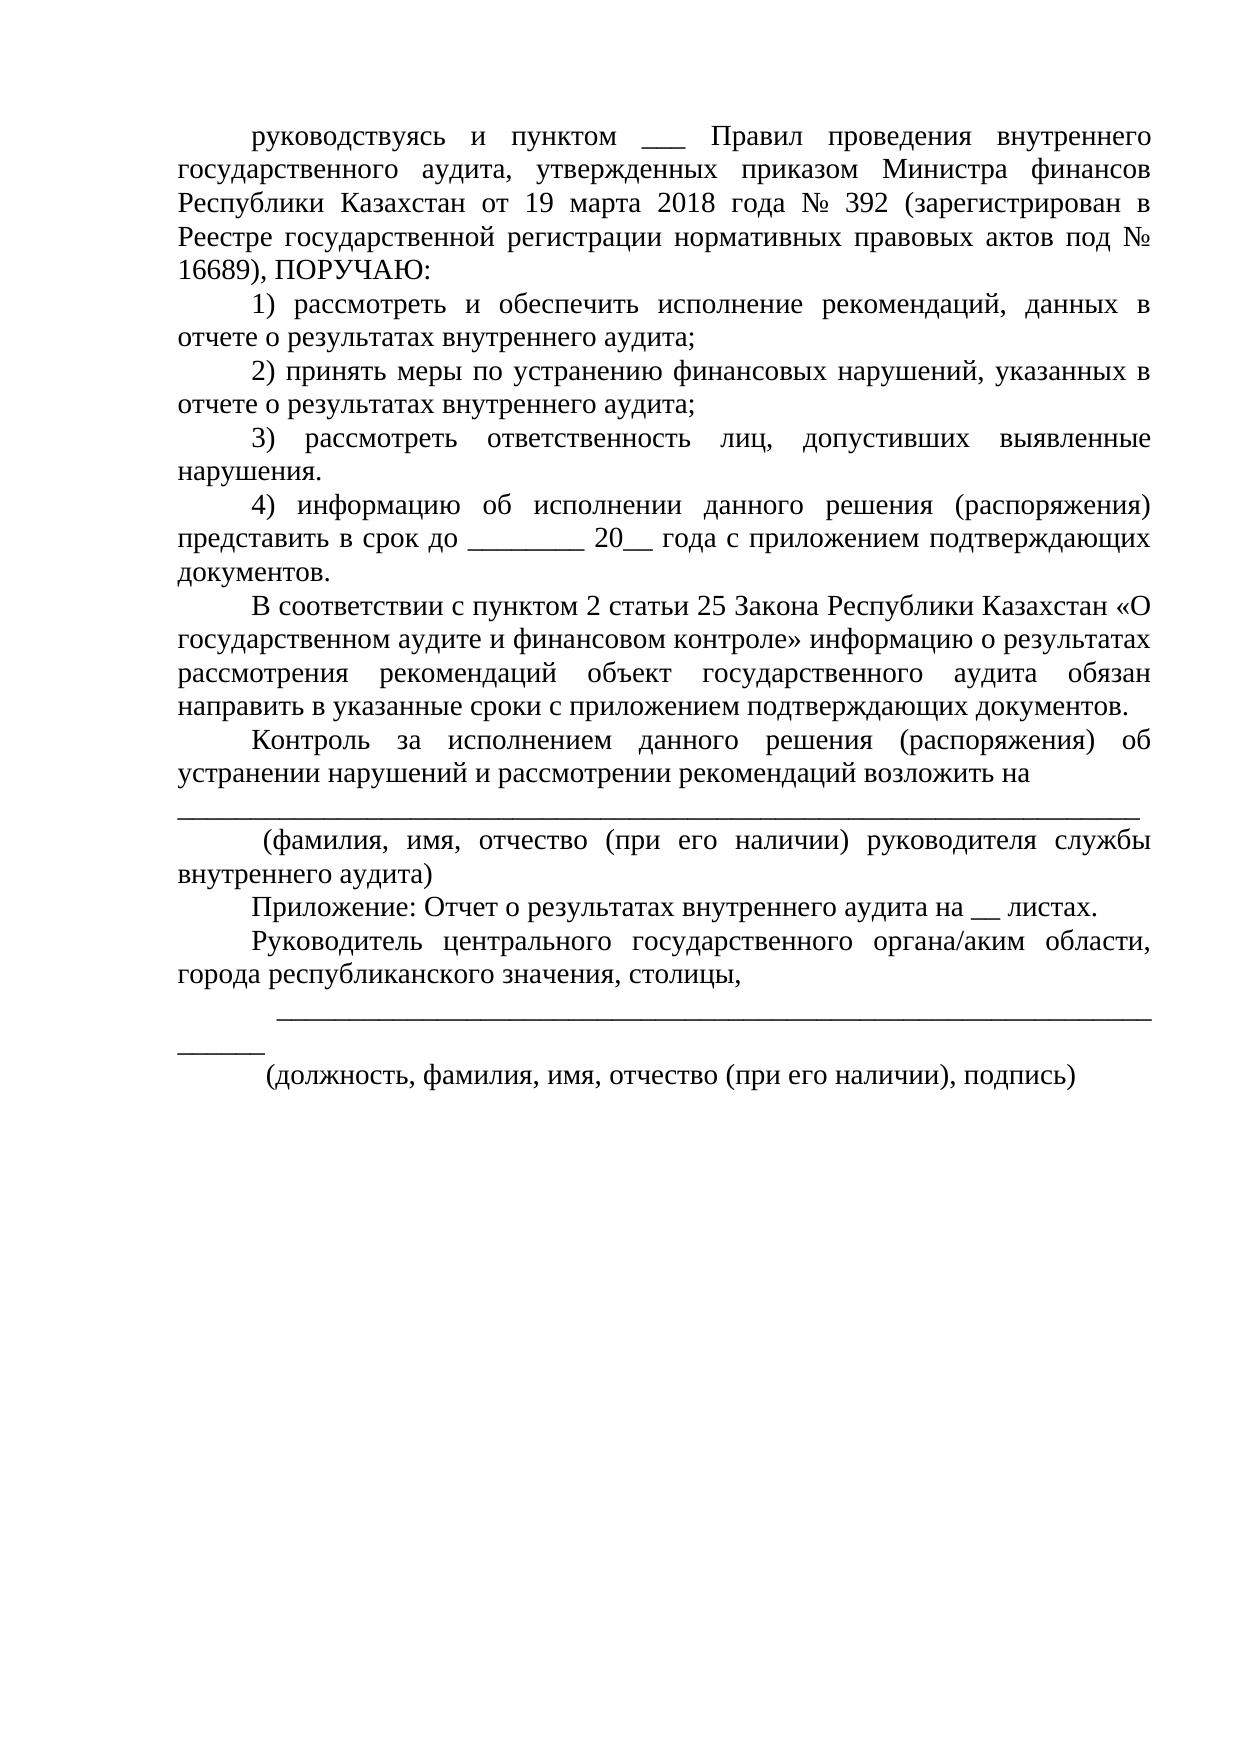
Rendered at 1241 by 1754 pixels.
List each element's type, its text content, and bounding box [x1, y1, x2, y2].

text руководствуясь и пунктом ___ Правил проведения внутреннего государственного аудита, утвержденных приказом Министра финансов Республики Казахстан от 19 марта 2018 года № 392 (зарегистрирован в Реестре государственной регистрации нормативных правовых актов под № 16689), ПОРУЧАЮ: [177, 118, 1152, 286]
text 1) рассмотреть и обеспечить исполнение рекомендаций, данных в отчете о результатах внутреннего аудита; [177, 286, 1152, 353]
text __________________________________________________________________ (должность, фамилия, имя, отчество (при его наличии), подпись) [177, 990, 1152, 1091]
text Контроль за исполнением данного решения (распоряжения) об устранении нарушений и рассмотрении рекомендаций возложить на [177, 722, 1152, 789]
text 2) принять меры по устранению финансовых нарушений, указанных в отчете о результатах внутреннего аудита; [177, 353, 1152, 420]
text В соответствии с пунктом 2 статьи 25 Закона Республики Казахстан «О государственном аудите и финансовом контроле» информацию о результатах рассмотрения рекомендаций объект государственного аудита обязан направить в указанные сроки с приложением подтверждающих документов. [177, 588, 1152, 722]
text __________________________________________________________________ (фамилия, имя, отчество (при его наличии) руководителя службы внутреннего аудита) [177, 789, 1152, 889]
text 4) информацию об исполнении данного решения (распоряжения) представить в срок до ________ 20__ года с приложением подтверждающих документов. [177, 487, 1152, 588]
text Приложение: Отчет о результатах внутреннего аудита на __ листах. [177, 889, 1152, 923]
text 3) рассмотреть ответственность лиц, допустивших выявленные нарушения. [177, 420, 1152, 487]
text Руководитель центрального государственного органа/аким области, города республиканского значения, столицы, [177, 923, 1152, 990]
